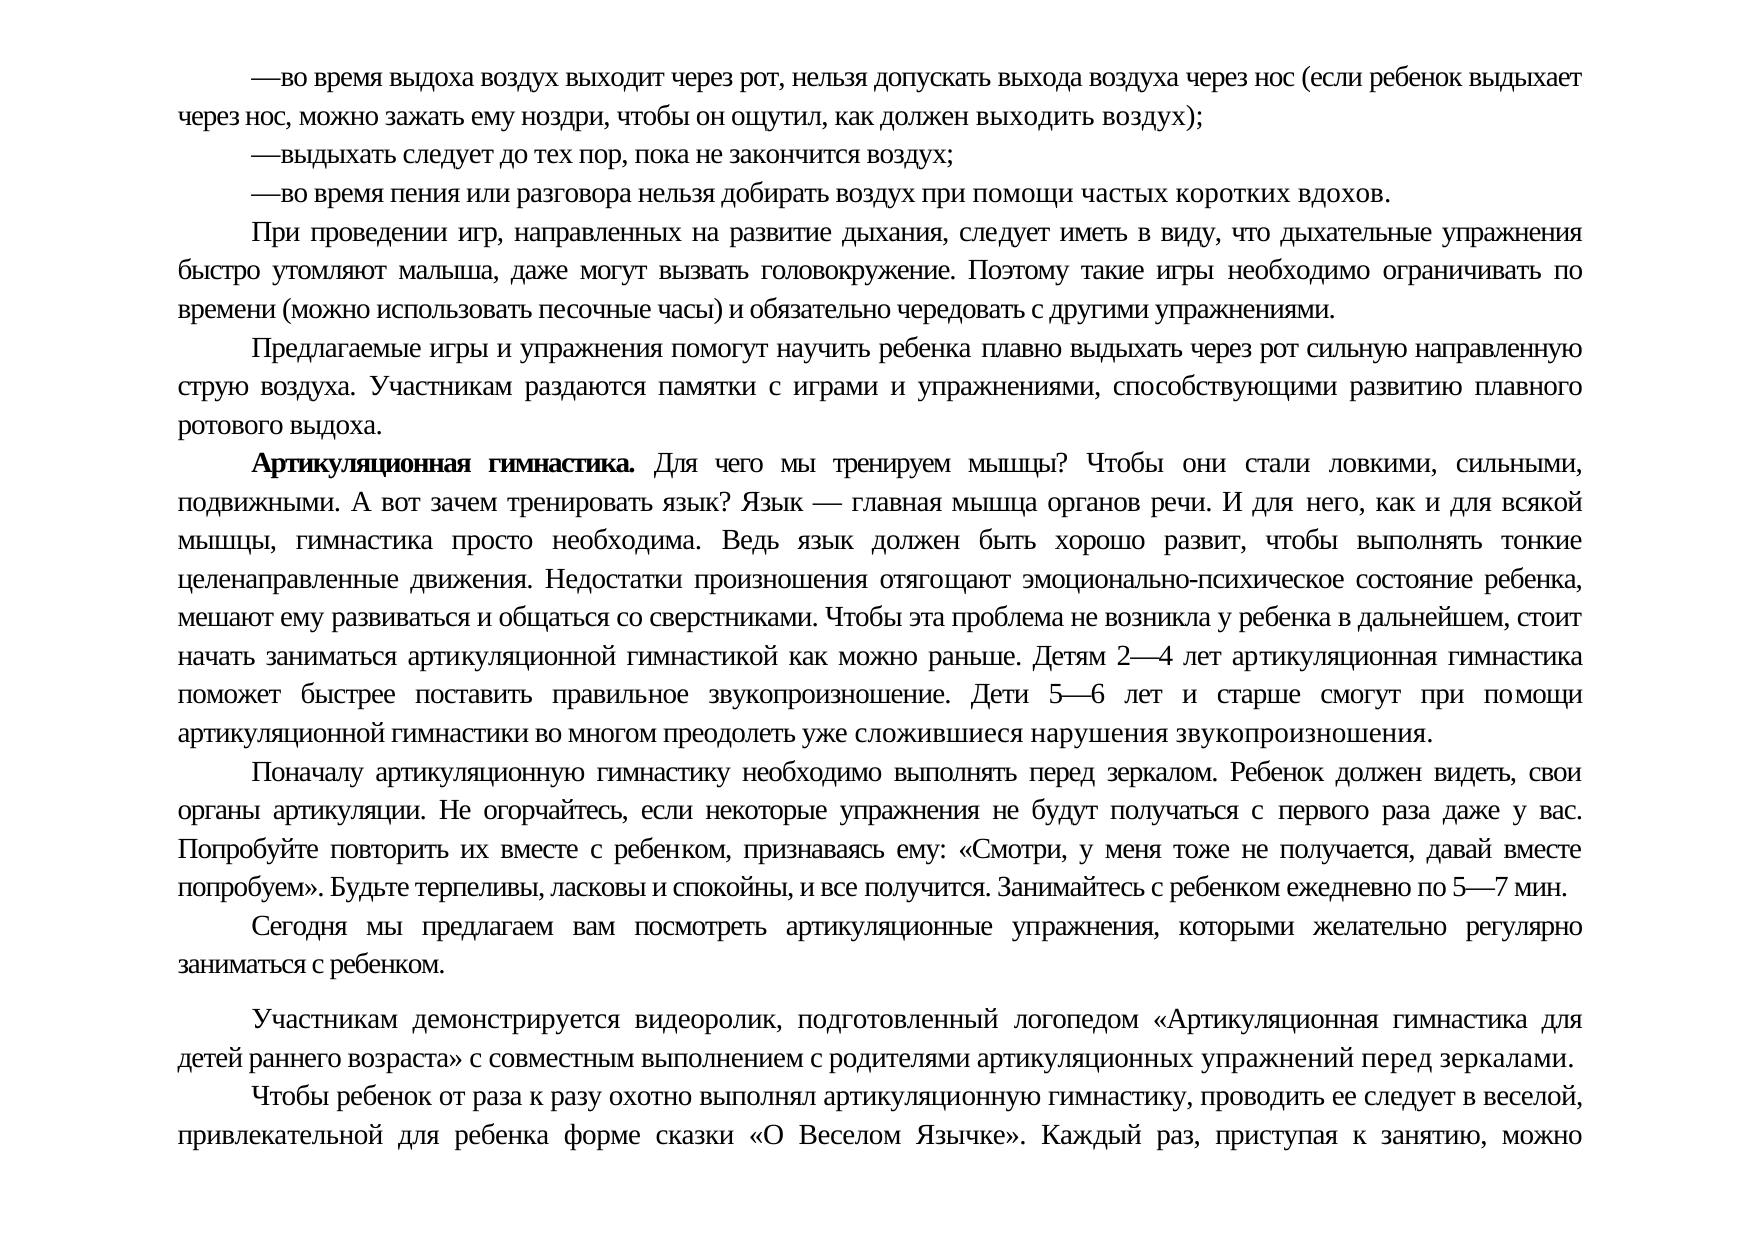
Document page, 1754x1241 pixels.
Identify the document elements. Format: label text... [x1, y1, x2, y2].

text Сегодня мы предлагаем вам посмотреть артикуляционные упражнения, которыми желательно регулярно заниматься с ребенком. [177, 908, 1583, 980]
text При проведении игр, направленных на развитие дыхания, следует иметь в виду, что дыхательные упражнения быстро утомляют малыша, даже могут вызвать головокружение. Поэтому такие игры необходимо ограничивать по времени (можно использовать песочные часы) и обязательно чередовать с другими упражнениями. [177, 214, 1583, 324]
text Поначалу артикуляционную гимнастику необходимо выполнять перед зеркалом. Ребенок должен видеть, свои органы артикуляции. Не огорчайтесь, если некоторые упражнения не будут получаться с первого раза даже у вас. Попробуйте повторить их вместе с ребенком, признаваясь ему: «Смотри, у меня тоже не получается, давай вместе попробуем». Будьте терпеливы, ласковы и спокойны, и все получится. Занимайтесь с ребенком ежедневно по 5—7 мин. [177, 754, 1583, 903]
text Артикуляционная гимнастика. Для чего мы тренируем мышцы? Чтобы они стали ловкими, сильными, подвижными. А вот зачем тренировать язык? Язык — главная мышца органов речи. И для него, как и для всякой мышцы, гимнастика просто необходима. Ведь язык должен быть хорошо развит, чтобы выполнять тонкие целенаправленные движения. Недостатки произношения отягощают эмоционально-психическое состояние ребенка, мешают ему развиваться и общаться со сверстниками. Чтобы эта проблема не возникла у ребенка в дальнейшем, стоит начать заниматься артикуляционной гимнастикой как можно раньше. Детям 2—4 лет артикуляционная гимнастика поможет быстрее поставить правильное звукопроизношение. Дети 5—6 лет и старше смогут при помощи артикуляционной гимнастики во многом преодолеть уже сложившиеся нарушения звукопроизношения. [177, 445, 1583, 749]
text Предлагаемые игры и упражнения помогут научить ребенка плавно выдыхать через рот сильную направленную струю воздуха. Участникам раздаются памятки с играми и упражнениями, способствующими развитию плавного ротового выдоха. [177, 330, 1583, 440]
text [177, 1078, 1583, 1151]
list выдыхать следует до тех пор, пока не закончится воздух; [177, 136, 1583, 170]
text Участникам демонстрируется видеоролик, подготовленный логопедом «Артикуляционная гимнастика для детей раннего возраста» с совместным выполнением с родителями артикуляционных упражнений перед зеркалами. [177, 1001, 1583, 1073]
list во время пения или разговора нельзя добирать воздух при помощи частых коротких вдохов. [177, 175, 1583, 208]
list во время выдоха воздух выходит через рот, нельзя допускать выхода воздуха через нос (если ребенок выдыхает через нос, можно зажать ему ноздри, чтобы он ощутил, как должен выходить воздух); [177, 59, 1583, 131]
